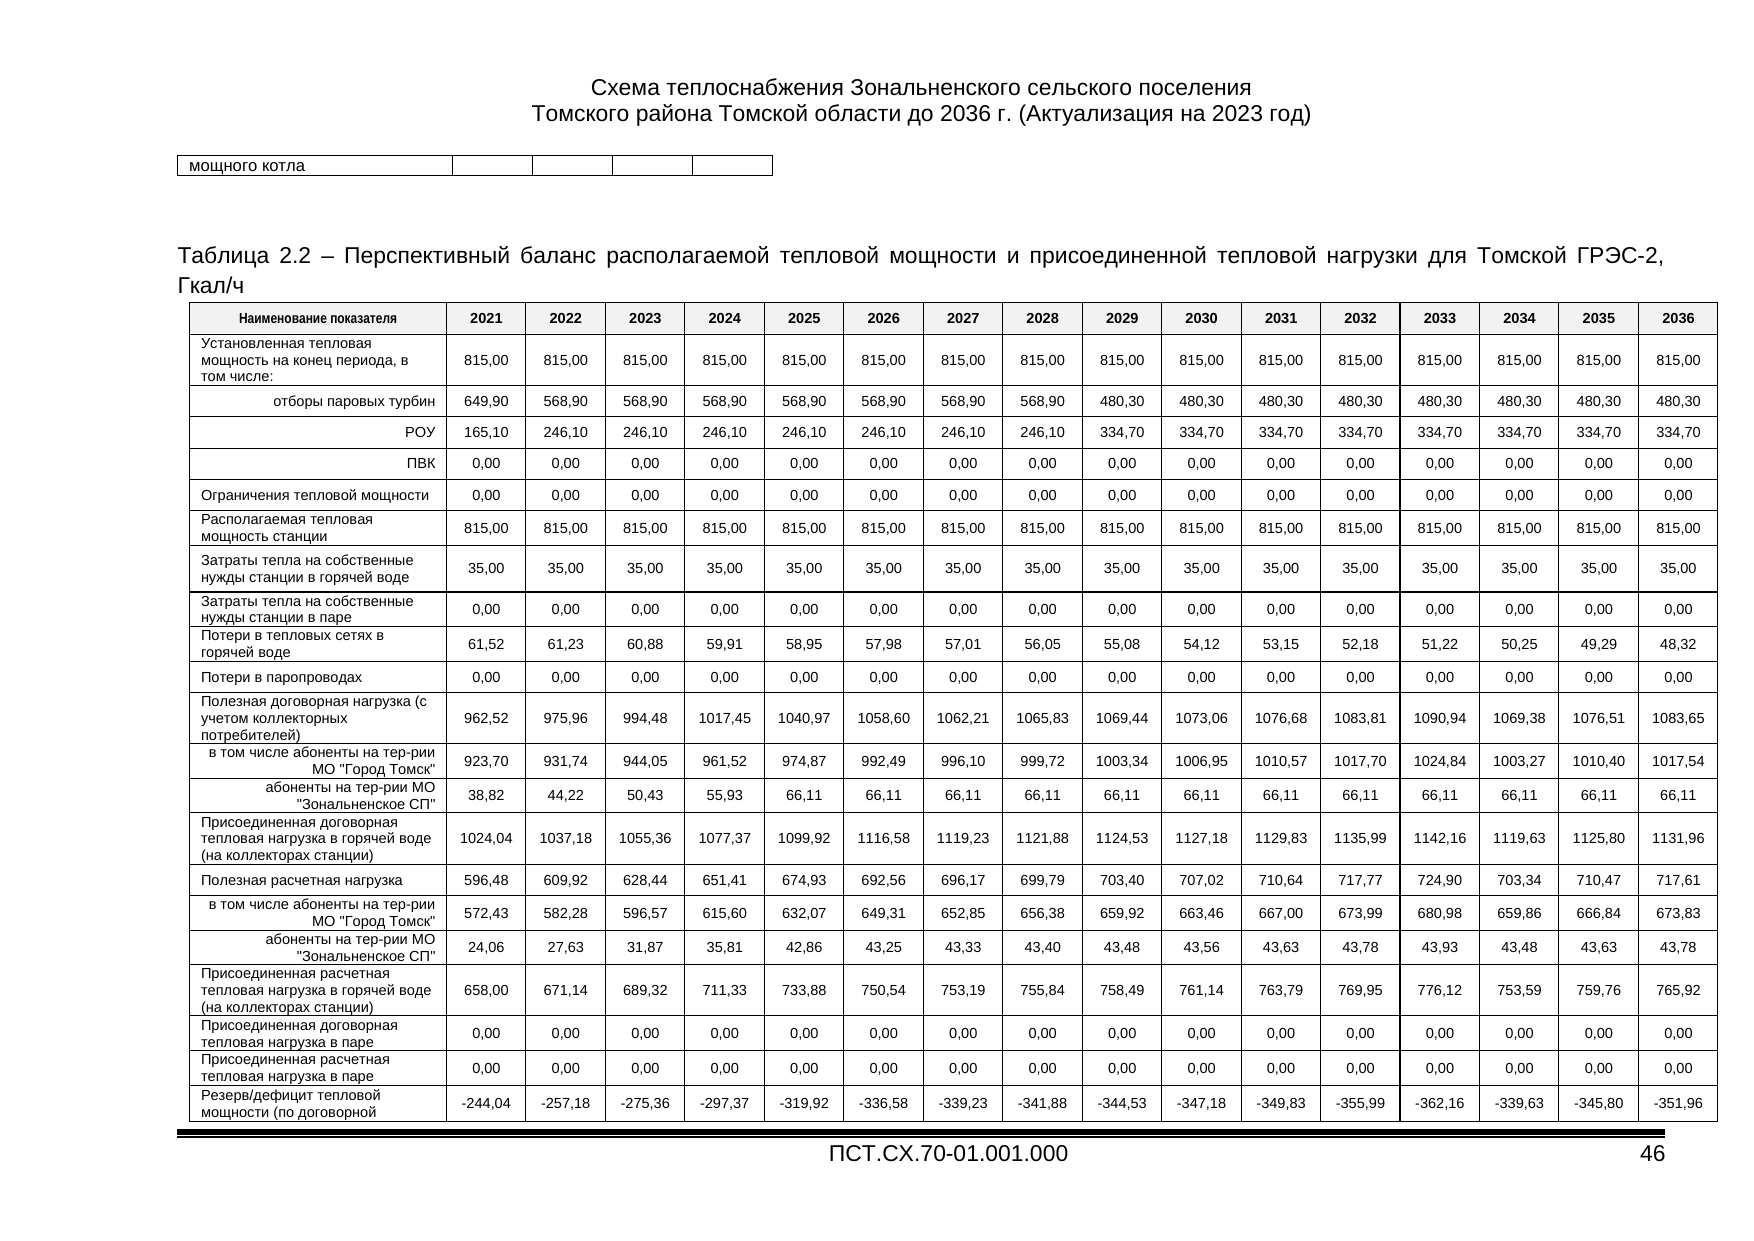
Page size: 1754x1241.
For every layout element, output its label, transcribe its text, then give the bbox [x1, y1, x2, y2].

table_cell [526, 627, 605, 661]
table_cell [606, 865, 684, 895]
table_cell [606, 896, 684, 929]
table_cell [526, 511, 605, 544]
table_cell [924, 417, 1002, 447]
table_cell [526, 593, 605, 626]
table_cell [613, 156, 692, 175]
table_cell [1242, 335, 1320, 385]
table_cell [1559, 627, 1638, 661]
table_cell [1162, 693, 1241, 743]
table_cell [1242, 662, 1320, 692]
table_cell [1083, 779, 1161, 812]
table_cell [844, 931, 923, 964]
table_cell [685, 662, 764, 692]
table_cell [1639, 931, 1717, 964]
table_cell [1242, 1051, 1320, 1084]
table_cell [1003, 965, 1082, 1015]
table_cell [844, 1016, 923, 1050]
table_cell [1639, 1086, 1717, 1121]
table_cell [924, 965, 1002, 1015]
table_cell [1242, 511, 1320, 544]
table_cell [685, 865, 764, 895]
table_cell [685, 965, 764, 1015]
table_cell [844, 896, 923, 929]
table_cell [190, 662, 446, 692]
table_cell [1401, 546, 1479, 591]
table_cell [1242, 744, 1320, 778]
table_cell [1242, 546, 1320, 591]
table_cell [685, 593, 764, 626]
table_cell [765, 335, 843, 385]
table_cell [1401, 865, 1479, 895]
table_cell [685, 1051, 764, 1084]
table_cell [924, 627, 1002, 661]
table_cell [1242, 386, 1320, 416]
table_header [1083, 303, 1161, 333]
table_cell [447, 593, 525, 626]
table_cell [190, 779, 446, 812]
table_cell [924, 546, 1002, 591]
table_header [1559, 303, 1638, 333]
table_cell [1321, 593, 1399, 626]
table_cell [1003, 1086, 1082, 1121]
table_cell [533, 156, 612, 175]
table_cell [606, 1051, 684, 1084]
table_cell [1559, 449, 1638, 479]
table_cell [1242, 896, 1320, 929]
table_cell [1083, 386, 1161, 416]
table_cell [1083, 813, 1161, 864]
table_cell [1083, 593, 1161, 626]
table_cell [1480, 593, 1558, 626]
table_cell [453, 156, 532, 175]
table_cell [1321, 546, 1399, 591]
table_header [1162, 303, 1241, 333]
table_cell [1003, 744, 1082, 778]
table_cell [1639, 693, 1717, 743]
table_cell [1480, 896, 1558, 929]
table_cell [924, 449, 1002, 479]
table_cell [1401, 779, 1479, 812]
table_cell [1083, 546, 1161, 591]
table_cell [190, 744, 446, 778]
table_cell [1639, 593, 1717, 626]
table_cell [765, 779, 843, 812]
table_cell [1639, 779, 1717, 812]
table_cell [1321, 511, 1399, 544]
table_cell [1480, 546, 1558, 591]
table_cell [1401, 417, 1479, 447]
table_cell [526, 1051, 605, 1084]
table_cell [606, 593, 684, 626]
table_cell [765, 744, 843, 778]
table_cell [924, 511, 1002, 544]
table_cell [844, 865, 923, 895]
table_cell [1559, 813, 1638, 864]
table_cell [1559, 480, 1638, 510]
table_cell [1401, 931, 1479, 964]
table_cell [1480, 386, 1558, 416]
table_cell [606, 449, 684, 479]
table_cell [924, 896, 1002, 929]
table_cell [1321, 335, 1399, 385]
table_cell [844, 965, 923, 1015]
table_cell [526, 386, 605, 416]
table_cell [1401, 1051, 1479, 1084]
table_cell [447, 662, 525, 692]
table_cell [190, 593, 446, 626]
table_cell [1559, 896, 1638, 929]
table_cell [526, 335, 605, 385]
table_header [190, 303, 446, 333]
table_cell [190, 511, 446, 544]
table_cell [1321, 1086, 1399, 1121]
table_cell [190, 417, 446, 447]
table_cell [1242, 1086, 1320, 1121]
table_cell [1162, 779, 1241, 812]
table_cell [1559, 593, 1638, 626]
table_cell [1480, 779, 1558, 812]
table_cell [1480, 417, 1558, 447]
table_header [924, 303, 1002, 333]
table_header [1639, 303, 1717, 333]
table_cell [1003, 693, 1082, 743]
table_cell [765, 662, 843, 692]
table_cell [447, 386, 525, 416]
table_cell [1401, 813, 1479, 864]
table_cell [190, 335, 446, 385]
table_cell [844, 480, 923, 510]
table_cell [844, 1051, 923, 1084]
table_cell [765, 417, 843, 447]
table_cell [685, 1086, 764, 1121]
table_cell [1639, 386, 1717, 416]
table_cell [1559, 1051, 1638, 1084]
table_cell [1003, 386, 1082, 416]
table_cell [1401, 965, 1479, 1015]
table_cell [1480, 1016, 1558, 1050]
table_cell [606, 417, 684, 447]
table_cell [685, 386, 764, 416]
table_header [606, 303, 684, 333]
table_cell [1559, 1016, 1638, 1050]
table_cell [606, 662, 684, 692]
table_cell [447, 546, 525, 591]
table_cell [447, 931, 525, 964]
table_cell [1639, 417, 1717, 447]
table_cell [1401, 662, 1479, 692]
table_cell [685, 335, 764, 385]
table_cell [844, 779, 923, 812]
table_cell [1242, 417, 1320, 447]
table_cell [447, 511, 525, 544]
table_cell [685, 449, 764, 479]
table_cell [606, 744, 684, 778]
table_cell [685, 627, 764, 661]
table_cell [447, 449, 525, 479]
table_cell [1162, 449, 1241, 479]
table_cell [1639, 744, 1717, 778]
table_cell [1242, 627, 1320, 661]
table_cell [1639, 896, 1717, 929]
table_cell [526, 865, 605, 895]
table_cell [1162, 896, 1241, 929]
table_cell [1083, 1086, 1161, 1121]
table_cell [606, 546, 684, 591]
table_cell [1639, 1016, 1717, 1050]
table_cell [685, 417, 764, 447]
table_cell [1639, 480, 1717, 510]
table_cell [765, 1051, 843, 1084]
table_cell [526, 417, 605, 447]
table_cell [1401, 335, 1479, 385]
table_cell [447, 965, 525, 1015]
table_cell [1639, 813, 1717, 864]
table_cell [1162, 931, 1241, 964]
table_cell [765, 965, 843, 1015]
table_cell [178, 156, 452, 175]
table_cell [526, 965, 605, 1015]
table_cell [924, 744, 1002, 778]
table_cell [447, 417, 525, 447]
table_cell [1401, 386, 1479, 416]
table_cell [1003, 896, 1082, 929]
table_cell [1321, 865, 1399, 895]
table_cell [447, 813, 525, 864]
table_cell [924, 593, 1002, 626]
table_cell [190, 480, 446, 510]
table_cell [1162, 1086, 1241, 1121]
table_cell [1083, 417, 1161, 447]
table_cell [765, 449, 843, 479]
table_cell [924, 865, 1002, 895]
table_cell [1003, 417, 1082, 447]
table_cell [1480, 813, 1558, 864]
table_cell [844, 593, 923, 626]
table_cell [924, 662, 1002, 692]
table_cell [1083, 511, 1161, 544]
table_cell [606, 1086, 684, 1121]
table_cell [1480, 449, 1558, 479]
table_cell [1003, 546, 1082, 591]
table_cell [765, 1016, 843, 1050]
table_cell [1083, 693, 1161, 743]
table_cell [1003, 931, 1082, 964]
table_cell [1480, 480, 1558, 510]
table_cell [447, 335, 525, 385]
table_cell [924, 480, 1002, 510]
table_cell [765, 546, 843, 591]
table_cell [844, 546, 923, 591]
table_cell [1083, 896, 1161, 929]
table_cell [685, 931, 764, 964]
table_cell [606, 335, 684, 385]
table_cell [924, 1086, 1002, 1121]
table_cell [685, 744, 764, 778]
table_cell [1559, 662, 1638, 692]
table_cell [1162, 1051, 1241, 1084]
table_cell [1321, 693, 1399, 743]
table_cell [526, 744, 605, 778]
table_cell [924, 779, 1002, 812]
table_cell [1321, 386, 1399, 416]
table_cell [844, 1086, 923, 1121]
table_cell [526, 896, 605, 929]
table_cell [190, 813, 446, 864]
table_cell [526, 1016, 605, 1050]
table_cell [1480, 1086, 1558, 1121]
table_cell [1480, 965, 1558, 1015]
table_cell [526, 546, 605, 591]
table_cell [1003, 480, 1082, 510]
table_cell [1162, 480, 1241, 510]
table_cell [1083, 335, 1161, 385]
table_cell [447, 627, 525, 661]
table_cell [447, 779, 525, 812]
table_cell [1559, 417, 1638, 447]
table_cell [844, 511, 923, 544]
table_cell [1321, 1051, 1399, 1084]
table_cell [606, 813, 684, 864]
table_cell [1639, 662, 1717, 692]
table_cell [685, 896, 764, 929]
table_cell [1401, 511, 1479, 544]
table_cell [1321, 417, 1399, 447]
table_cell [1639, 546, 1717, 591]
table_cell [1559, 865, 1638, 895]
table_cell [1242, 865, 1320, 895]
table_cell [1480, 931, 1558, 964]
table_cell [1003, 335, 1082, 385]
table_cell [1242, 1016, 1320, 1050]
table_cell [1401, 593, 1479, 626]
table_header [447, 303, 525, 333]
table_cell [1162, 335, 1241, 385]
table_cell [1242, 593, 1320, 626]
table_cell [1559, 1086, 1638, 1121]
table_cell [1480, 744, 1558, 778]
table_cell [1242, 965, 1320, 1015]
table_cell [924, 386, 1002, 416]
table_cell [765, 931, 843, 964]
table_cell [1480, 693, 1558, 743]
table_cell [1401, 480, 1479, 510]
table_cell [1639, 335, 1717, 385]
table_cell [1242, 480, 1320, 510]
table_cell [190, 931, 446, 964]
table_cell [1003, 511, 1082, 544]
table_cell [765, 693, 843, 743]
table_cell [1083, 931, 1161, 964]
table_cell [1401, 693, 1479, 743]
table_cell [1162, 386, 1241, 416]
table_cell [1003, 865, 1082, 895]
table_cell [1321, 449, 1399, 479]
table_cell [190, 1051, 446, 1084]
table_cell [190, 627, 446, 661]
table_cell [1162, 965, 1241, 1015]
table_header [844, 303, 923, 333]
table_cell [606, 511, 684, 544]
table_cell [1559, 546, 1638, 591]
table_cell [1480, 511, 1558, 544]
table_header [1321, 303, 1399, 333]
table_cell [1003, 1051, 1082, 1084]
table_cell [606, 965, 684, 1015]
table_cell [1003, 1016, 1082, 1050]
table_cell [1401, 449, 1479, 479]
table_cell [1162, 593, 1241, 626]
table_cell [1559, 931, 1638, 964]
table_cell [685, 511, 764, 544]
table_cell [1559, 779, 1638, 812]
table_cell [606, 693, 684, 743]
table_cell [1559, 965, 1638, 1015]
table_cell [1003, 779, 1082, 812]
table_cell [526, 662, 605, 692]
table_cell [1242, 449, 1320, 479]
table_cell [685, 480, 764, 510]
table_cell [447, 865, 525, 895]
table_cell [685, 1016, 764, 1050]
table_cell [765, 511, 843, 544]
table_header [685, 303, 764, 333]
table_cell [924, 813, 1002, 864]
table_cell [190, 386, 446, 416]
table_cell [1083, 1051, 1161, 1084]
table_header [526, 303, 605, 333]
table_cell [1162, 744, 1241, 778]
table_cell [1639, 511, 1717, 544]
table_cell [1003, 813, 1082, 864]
text Таблица 2.2 – Перспективный баланс располагаемой тепловой мощности и присоединенной тепловой нагрузки для Томской ГРЭС-2, Гкал/ч [177, 242, 1665, 298]
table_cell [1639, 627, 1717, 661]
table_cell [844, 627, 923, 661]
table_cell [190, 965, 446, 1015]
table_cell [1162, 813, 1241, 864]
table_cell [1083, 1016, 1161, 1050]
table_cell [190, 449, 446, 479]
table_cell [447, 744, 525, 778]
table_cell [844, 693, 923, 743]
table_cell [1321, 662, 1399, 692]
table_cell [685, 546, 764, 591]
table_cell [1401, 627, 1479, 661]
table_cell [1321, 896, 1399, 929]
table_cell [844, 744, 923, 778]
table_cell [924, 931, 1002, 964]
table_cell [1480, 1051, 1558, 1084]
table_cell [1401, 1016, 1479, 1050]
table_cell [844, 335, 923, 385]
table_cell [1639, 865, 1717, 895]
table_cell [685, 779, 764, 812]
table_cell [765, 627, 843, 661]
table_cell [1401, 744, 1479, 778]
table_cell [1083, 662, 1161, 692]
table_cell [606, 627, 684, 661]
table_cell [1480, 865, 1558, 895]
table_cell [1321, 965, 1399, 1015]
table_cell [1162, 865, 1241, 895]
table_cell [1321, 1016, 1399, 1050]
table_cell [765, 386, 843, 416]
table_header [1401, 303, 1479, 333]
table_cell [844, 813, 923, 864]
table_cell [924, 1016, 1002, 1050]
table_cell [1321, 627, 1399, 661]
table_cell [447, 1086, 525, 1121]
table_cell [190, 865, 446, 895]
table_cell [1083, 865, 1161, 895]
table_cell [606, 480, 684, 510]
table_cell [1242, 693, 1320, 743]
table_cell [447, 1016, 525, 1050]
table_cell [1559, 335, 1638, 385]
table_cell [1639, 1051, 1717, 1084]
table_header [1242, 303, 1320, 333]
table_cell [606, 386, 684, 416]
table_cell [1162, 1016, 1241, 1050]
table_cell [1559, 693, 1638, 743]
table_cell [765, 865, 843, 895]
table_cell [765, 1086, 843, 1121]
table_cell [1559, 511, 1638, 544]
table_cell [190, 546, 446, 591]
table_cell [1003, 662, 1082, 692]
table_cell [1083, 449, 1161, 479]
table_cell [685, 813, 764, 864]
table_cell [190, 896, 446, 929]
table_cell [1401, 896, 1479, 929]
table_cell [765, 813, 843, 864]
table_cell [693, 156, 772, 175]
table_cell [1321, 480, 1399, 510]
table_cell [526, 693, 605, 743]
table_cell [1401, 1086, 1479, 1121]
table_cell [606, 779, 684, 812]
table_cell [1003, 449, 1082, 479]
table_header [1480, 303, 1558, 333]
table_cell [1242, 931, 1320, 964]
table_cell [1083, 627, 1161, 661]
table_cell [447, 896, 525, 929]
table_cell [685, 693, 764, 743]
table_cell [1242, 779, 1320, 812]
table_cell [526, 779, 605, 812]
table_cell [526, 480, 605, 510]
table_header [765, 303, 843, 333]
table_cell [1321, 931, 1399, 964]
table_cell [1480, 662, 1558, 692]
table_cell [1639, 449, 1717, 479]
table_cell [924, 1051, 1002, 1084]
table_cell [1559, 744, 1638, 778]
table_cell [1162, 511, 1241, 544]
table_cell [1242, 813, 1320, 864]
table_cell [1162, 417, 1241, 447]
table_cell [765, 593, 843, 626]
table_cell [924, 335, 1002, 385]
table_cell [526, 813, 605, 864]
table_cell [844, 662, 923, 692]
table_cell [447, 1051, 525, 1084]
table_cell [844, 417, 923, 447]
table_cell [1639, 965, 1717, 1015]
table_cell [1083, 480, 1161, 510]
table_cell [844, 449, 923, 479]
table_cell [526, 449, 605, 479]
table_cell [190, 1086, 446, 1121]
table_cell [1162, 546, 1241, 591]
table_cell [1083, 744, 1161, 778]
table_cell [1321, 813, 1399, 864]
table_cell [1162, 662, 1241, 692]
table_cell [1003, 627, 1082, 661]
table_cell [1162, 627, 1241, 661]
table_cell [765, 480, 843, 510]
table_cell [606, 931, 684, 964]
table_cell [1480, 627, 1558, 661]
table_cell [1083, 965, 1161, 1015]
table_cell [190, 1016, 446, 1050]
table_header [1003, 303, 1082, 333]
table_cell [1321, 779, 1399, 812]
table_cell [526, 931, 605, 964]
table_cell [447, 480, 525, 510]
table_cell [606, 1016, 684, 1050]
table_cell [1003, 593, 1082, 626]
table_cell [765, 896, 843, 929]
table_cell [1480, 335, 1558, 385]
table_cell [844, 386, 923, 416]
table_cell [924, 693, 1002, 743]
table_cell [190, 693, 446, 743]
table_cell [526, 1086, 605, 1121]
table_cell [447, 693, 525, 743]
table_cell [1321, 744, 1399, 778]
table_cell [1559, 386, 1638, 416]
